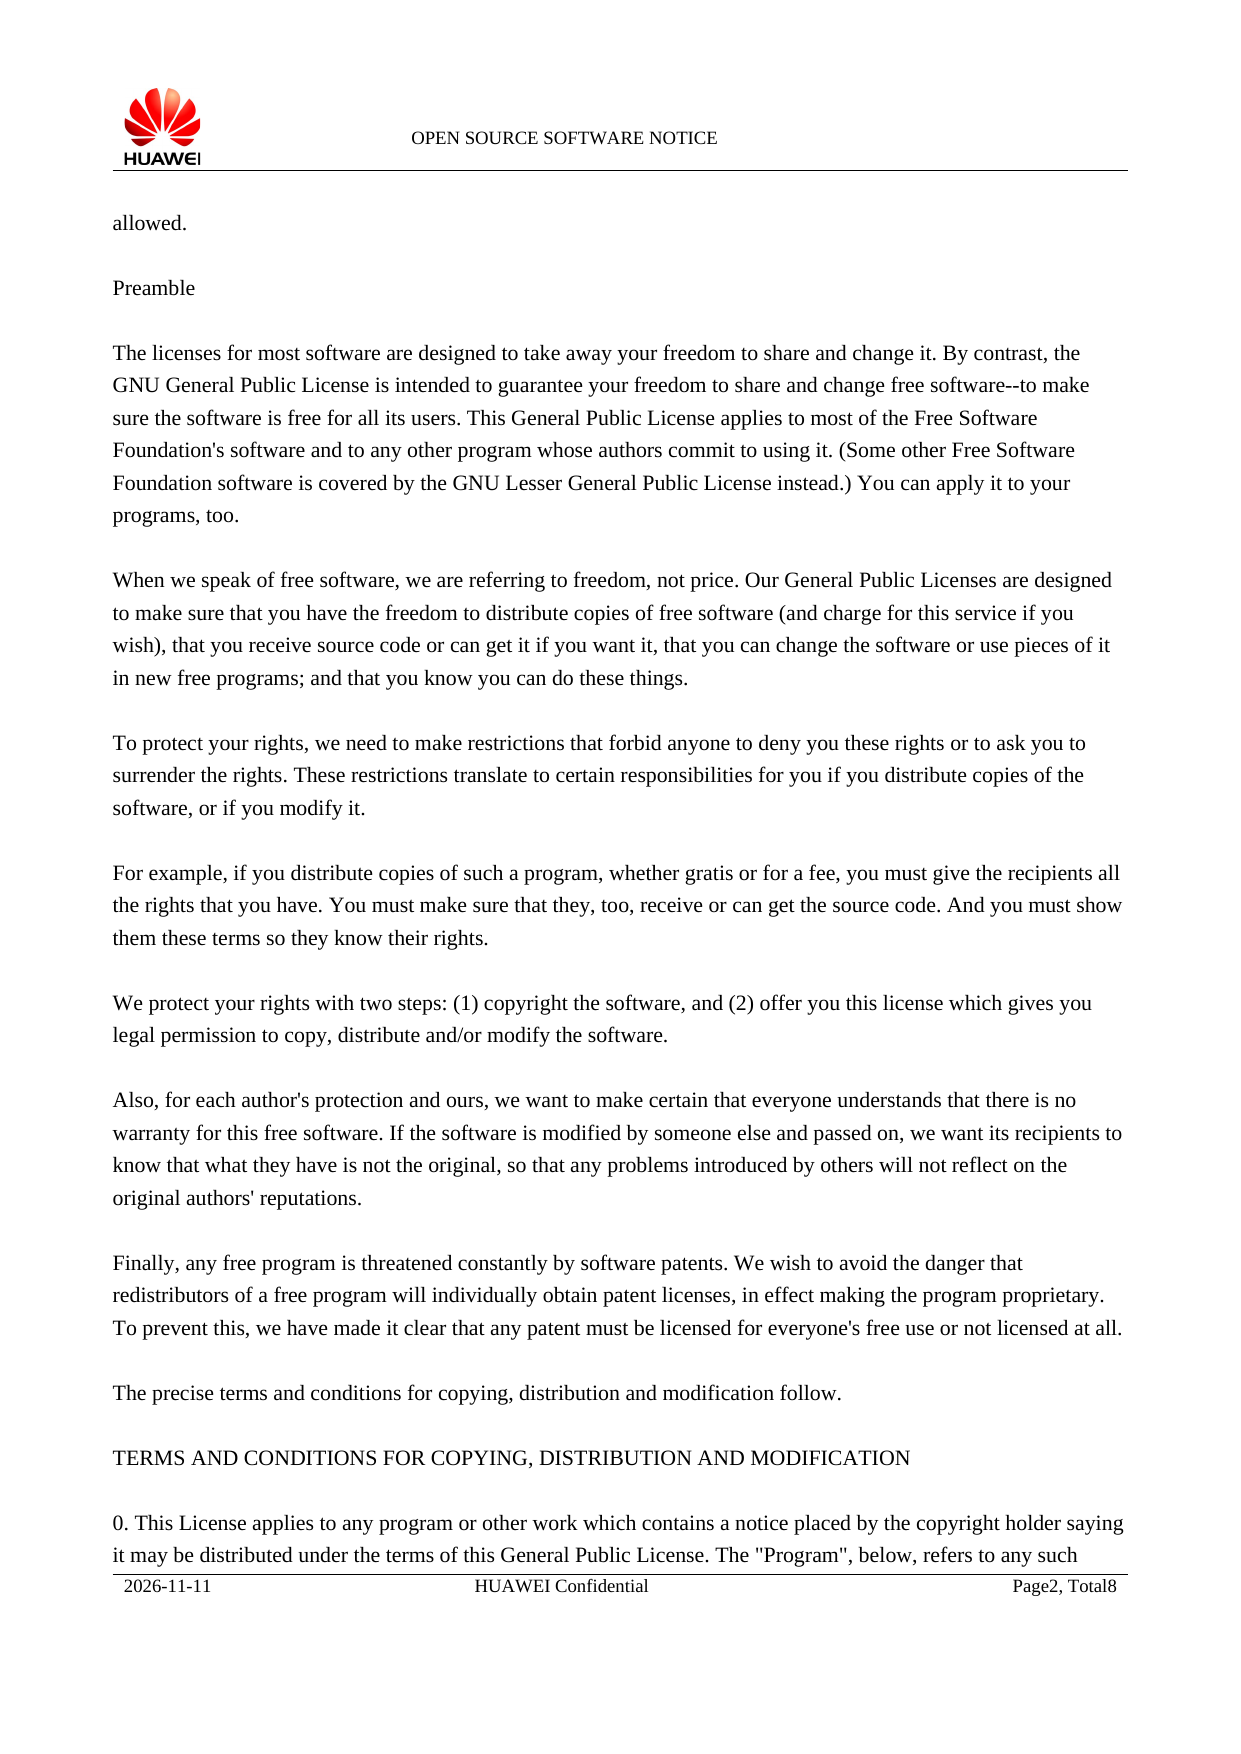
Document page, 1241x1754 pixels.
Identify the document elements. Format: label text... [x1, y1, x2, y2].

picture [124, 88, 201, 165]
